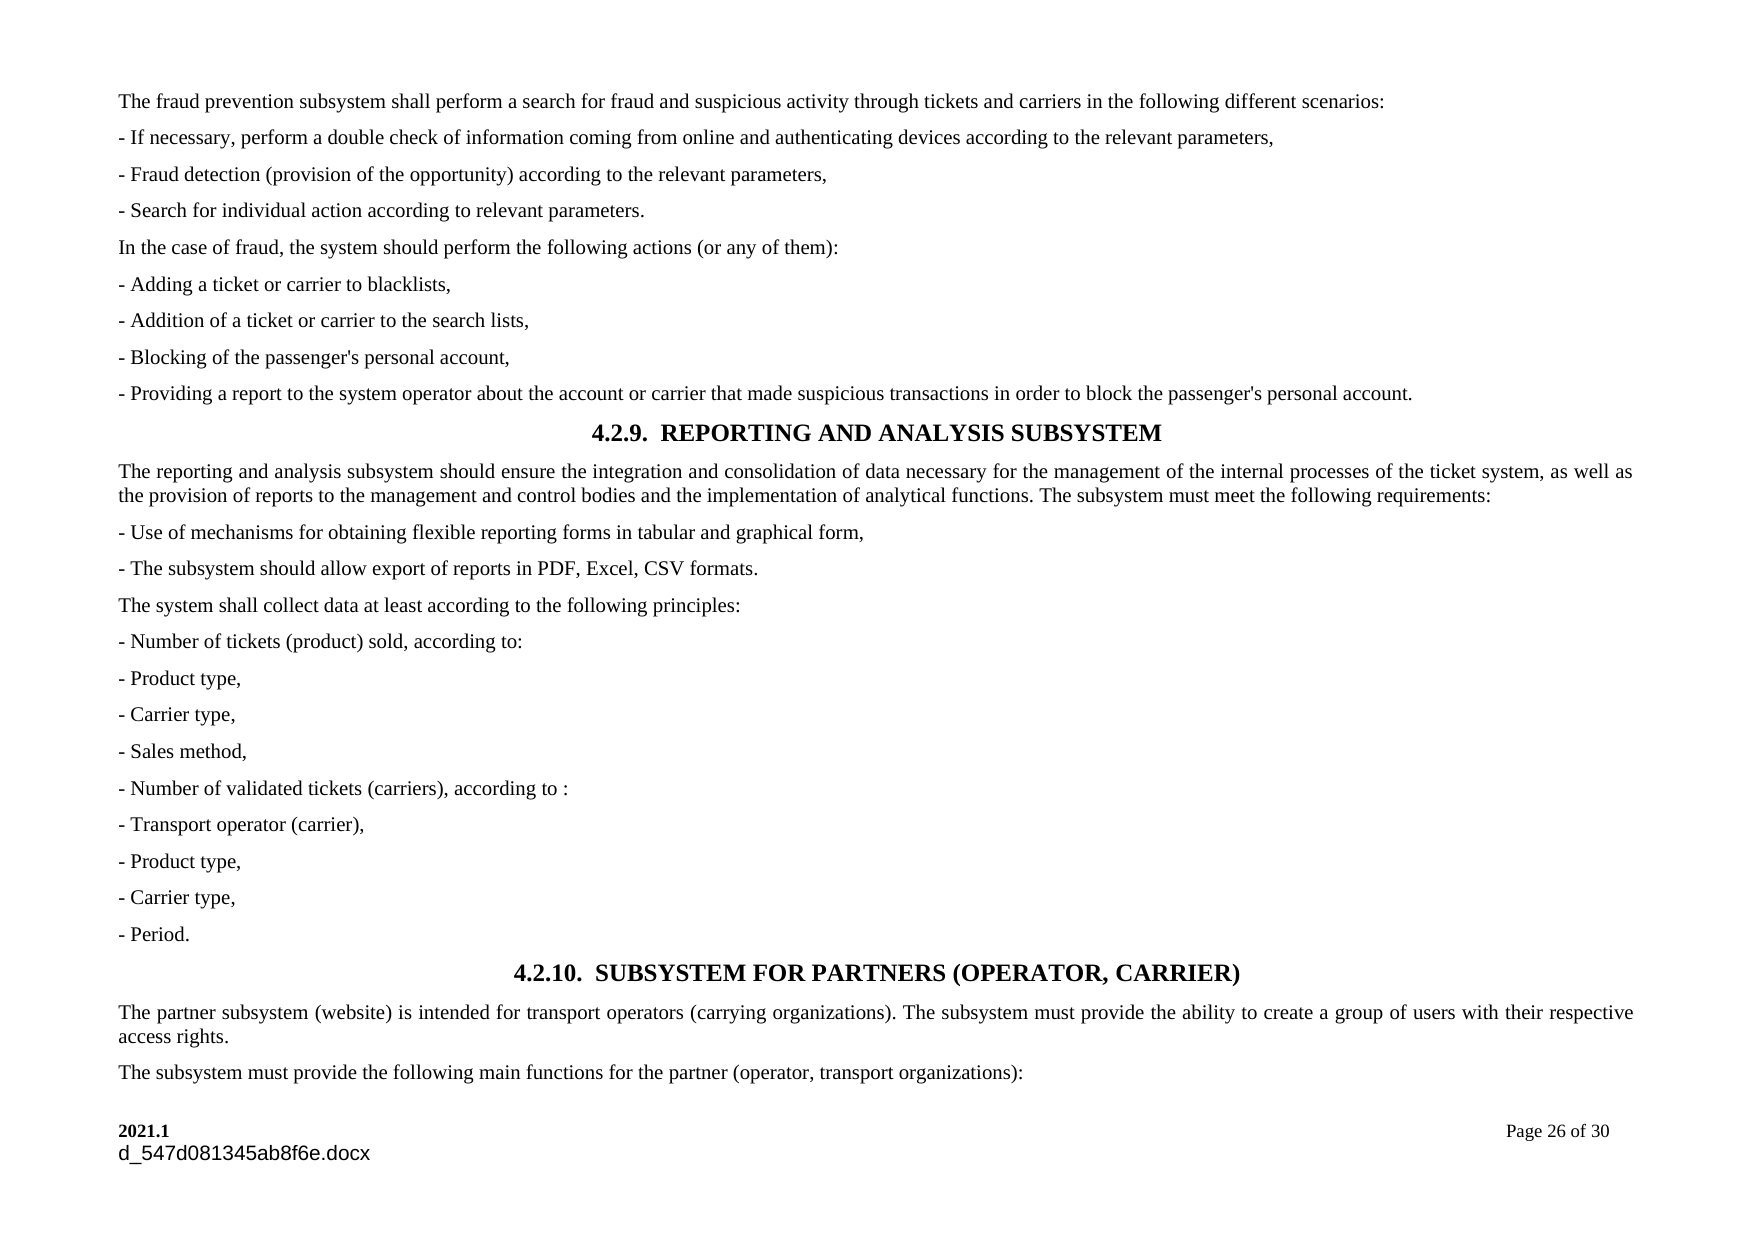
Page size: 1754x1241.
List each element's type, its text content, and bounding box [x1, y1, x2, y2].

text The system shall collect data at least according to the following principles: [118, 593, 1636, 617]
text - Providing a report to the system operator about the account or carrier that made suspicious transactions in order to block the passenger's personal account. [118, 381, 1636, 405]
text In the case of fraud, the system should perform the following actions (or any of them): [118, 235, 1636, 259]
text - Number of validated tickets (carriers), according to : [118, 776, 1636, 799]
text - Carrier type, [118, 885, 1636, 909]
text - Fraud detection (provision of the opportunity) according to the relevant parameters, [118, 162, 1636, 186]
text - Addition of a ticket or carrier to the search lists, [118, 308, 1636, 332]
text - Use of mechanisms for obtaining flexible reporting forms in tabular and graphical form, [118, 519, 1636, 544]
text - The subsystem should allow export of reports in PDF, Excel, CSV formats. [118, 556, 1636, 580]
text - Period. [118, 922, 1636, 946]
text The fraud prevention subsystem shall perform a search for fraud and suspicious activity through tickets and carriers in the following different scenarios: [118, 89, 1636, 113]
text - Adding a ticket or carrier to blacklists, [118, 271, 1636, 296]
text - Carrier type, [118, 702, 1636, 726]
text - Sales method, [118, 739, 1636, 763]
text The partner subsystem (website) is intended for transport operators (carrying organizations). The subsystem must provide the ability to create a group of users with their respective access rights. [118, 999, 1636, 1048]
text - Number of tickets (product) sold, according to: [118, 629, 1636, 653]
subtitle 4.2.9. REPORTING AND ANALYSIS SUBSYSTEM [118, 418, 1636, 446]
text - Transport operator (carrier), [118, 812, 1636, 836]
text - Product type, [118, 666, 1636, 690]
text The subsystem must provide the following main functions for the partner (operator, transport organizations): [118, 1060, 1636, 1084]
text - If necessary, perform a double check of information coming from online and authenticating devices according to the relevant parameters, [118, 125, 1636, 149]
subtitle 4.2.10. SUBSYSTEM FOR PARTNERS (OPERATOR, CARRIER) [118, 958, 1636, 987]
text The reporting and analysis subsystem should ensure the integration and consolidation of data necessary for the management of the internal processes of the ticket system, as well as the provision of reports to the management and control bodies and the implementation of analytical functions. The subsystem must meet the following requirements: [118, 459, 1636, 507]
text - Blocking of the passenger's personal account, [118, 344, 1636, 369]
text - Search for individual action according to relevant parameters. [118, 198, 1636, 222]
text - Product type, [118, 849, 1636, 873]
